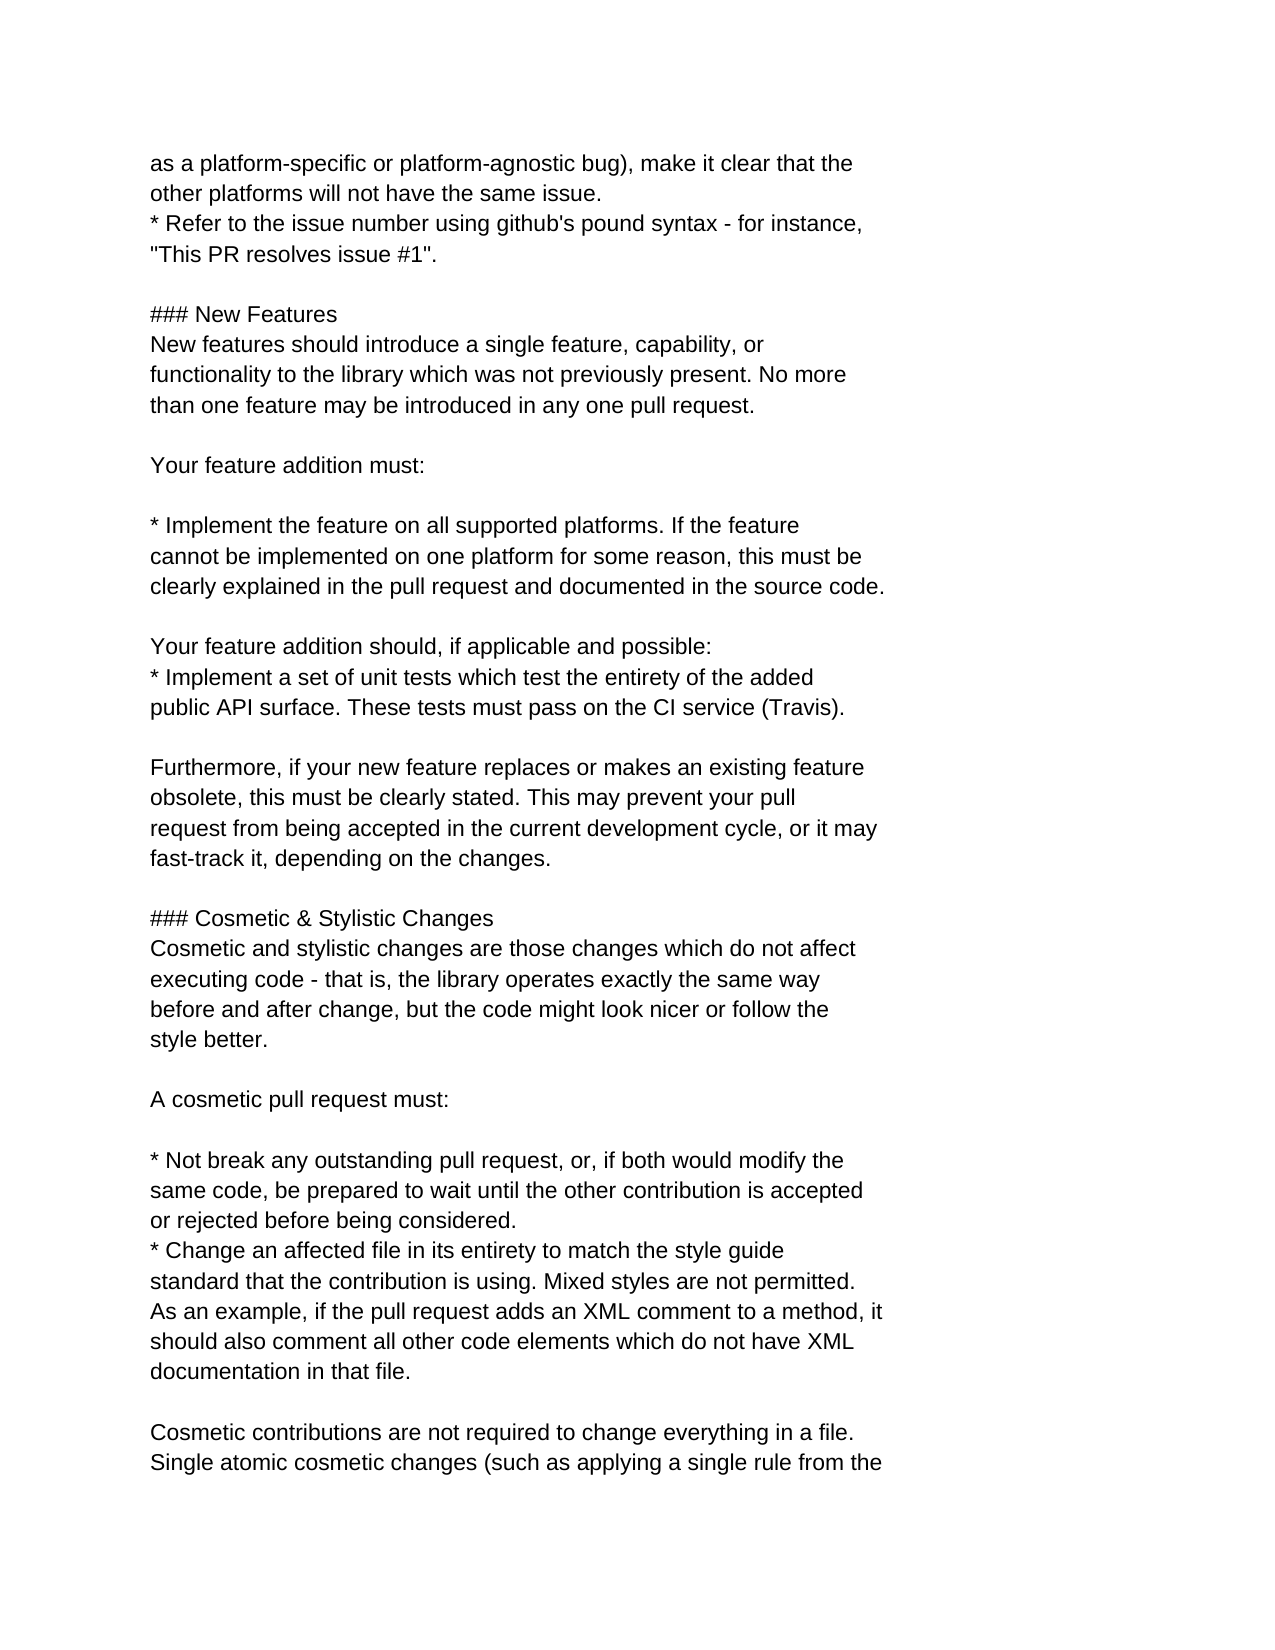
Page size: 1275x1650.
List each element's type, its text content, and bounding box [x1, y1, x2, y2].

text or rejected before being considered. [150, 1207, 1125, 1234]
text standard that the contribution is using. Mixed styles are not permitted. [150, 1268, 1125, 1294]
text * Implement a set of unit tests which test the entirety of the added [150, 663, 1125, 690]
text * Refer to the issue number using github's pound syntax - for instance, [150, 210, 1125, 237]
text A cosmetic pull request must: [150, 1086, 1125, 1113]
text obsolete, this must be clearly stated. This may prevent your pull [150, 784, 1125, 811]
text as a platform-specific or platform-agnostic bug), make it clear that the [150, 150, 1125, 176]
text ### Cosmetic & Stylistic Changes [150, 905, 1125, 932]
text clearly explained in the pull request and documented in the source code. [150, 573, 1125, 599]
text executing code - that is, the library operates exactly the same way [150, 966, 1125, 992]
text before and after change, but the code might look nicer or follow the [150, 996, 1125, 1022]
text Your feature addition should, if applicable and possible: [150, 633, 1125, 660]
text cannot be implemented on one platform for some reason, this must be [150, 543, 1125, 569]
text other platforms will not have the same issue. [150, 180, 1125, 207]
text style better. [150, 1026, 1125, 1052]
text ### New Features [150, 301, 1125, 327]
text Your feature addition must: [150, 452, 1125, 478]
text functionality to the library which was not previously present. No more [150, 361, 1125, 388]
text fast-track it, depending on the changes. [150, 845, 1125, 871]
text public API surface. These tests must pass on the CI service (Travis). [150, 694, 1125, 720]
text request from being accepted in the current development cycle, or it may [150, 814, 1125, 841]
text "This PR resolves issue #1". [150, 241, 1125, 267]
text should also comment all other code elements which do not have XML [150, 1328, 1125, 1354]
text Cosmetic contributions are not required to change everything in a file. [150, 1419, 1125, 1445]
text documentation in that file. [150, 1358, 1125, 1385]
text same code, be prepared to wait until the other contribution is accepted [150, 1177, 1125, 1203]
text * Implement the feature on all supported platforms. If the feature [150, 512, 1125, 539]
text Cosmetic and stylistic changes are those changes which do not affect [150, 935, 1125, 962]
text Furthermore, if your new feature replaces or makes an existing feature [150, 754, 1125, 781]
text Single atomic cosmetic changes (such as applying a single rule from the [150, 1449, 1125, 1475]
text As an example, if the pull request adds an XML comment to a method, it [150, 1298, 1125, 1324]
text New features should introduce a single feature, capability, or [150, 331, 1125, 358]
text * Change an affected file in its entirety to match the style guide [150, 1237, 1125, 1264]
text than one feature may be introduced in any one pull request. [150, 392, 1125, 418]
text * Not break any outstanding pull request, or, if both would modify the [150, 1147, 1125, 1173]
